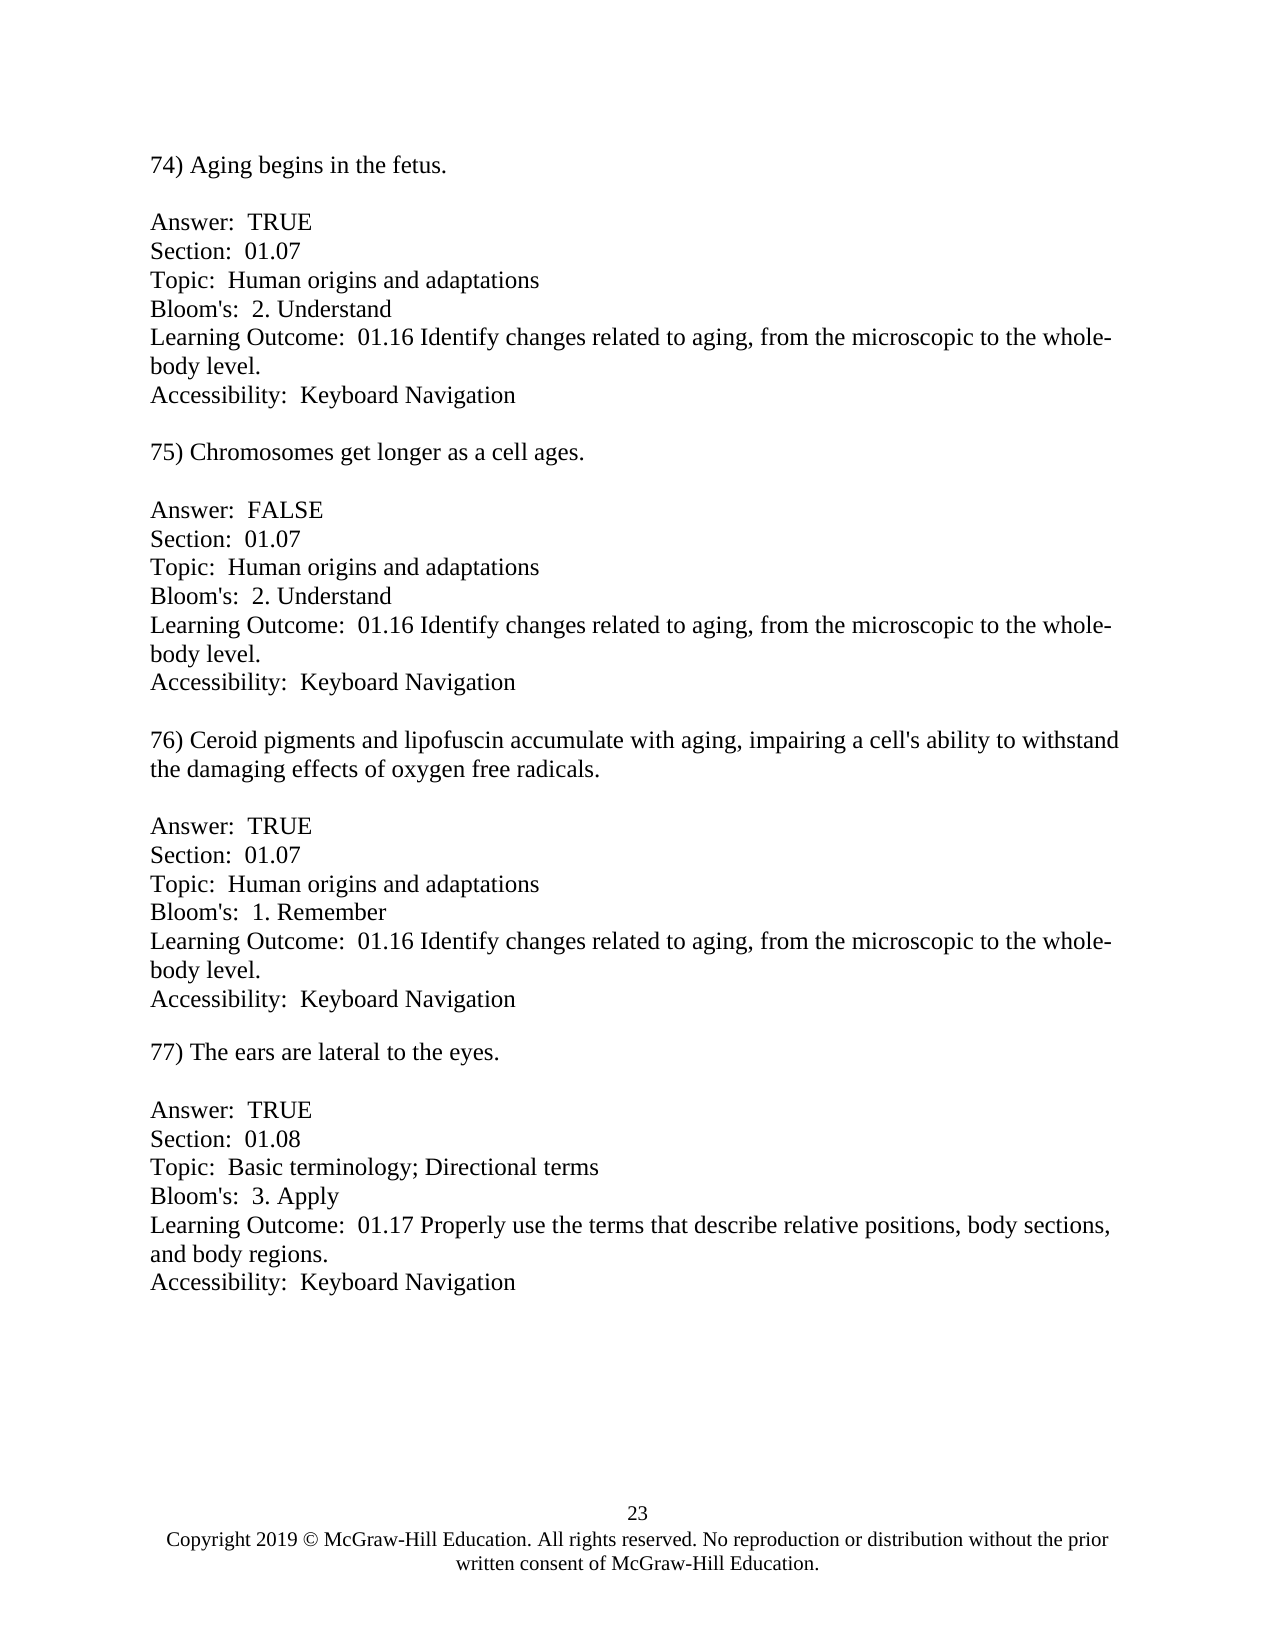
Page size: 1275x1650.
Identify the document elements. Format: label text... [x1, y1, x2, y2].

text Topic: Human origins and adaptations [150, 552, 1125, 581]
text 74) Aging begins in the fetus. [150, 150, 1125, 179]
text Accessibility: Keyboard Navigation [150, 1267, 1125, 1296]
text Answer: TRUE [150, 1095, 1125, 1124]
text 75) Chromosomes get longer as a cell ages. [150, 437, 1125, 466]
text Accessibility: Keyboard Navigation [150, 667, 1125, 696]
text Bloom's: 2. Understand [150, 294, 1125, 322]
text Section: 01.08 [150, 1124, 1125, 1152]
text Answer: TRUE [150, 811, 1125, 840]
text 77) The ears are lateral to the eyes. [150, 1037, 1125, 1066]
text Learning Outcome: 01.16 Identify changes related to aging, from the microscopic to the whole-body level. [150, 322, 1125, 380]
text Answer: FALSE [150, 495, 1125, 524]
text Bloom's: 3. Apply [150, 1181, 1125, 1210]
text Bloom's: 1. Remember [150, 897, 1125, 926]
text Learning Outcome: 01.16 Identify changes related to aging, from the microscopic to the whole-body level. [150, 610, 1125, 667]
text Topic: Basic terminology; Directional terms [150, 1152, 1125, 1181]
text Answer: TRUE [150, 207, 1125, 236]
text Accessibility: Keyboard Navigation [150, 984, 1125, 1012]
text 76) Ceroid pigments and lipofuscin accumulate with aging, impairing a cell's ability to withstand the damaging effects of oxygen free radicals. [150, 725, 1125, 782]
text Topic: Human origins and adaptations [150, 265, 1125, 294]
text Section: 01.07 [150, 840, 1125, 869]
text Section: 01.07 [150, 236, 1125, 265]
text Learning Outcome: 01.16 Identify changes related to aging, from the microscopic to the whole-body level. [150, 926, 1125, 984]
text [150, 1210, 1125, 1267]
text Topic: Human origins and adaptations [150, 869, 1125, 897]
text Accessibility: Keyboard Navigation [150, 380, 1125, 409]
text Section: 01.07 [150, 524, 1125, 552]
text Bloom's: 2. Understand [150, 581, 1125, 610]
